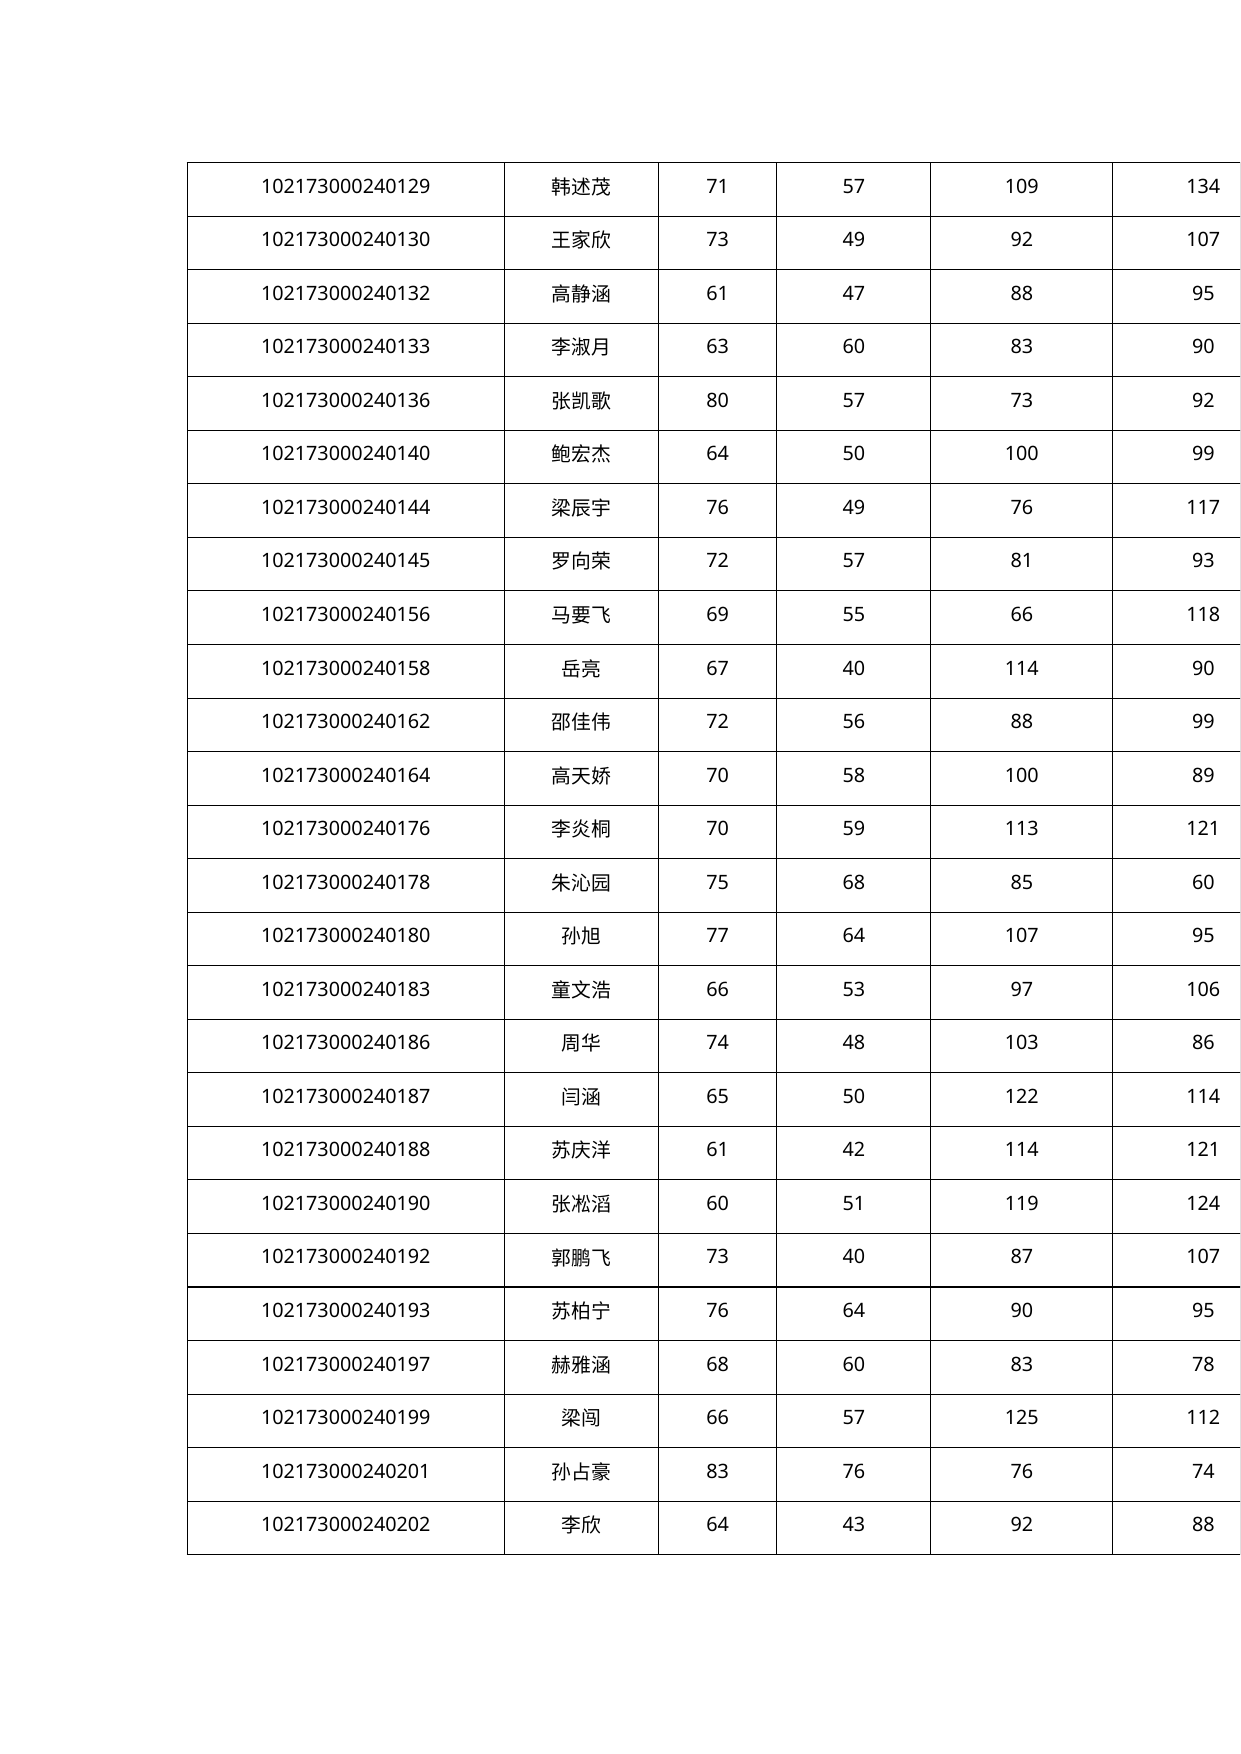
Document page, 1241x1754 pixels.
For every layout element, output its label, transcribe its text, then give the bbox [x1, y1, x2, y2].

table_cell 102173000240192 [188, 1234, 504, 1286]
table_cell 64 [777, 913, 930, 965]
table_cell 64 [659, 431, 776, 483]
table_cell 孙旭 [505, 913, 658, 965]
table_cell 102173000240136 [188, 377, 504, 430]
table_cell 88 [931, 270, 1112, 323]
table_cell 102173000240176 [188, 806, 504, 858]
table_cell 95 [1113, 913, 1240, 965]
table_cell 66 [659, 1395, 776, 1447]
table_cell 48 [777, 1020, 930, 1072]
table_cell 102173000240202 [188, 1502, 504, 1554]
table_cell 102173000240190 [188, 1180, 504, 1233]
table_cell 78 [1113, 1341, 1240, 1393]
table_cell 76 [777, 1448, 930, 1501]
table_cell 107 [1113, 217, 1240, 269]
table_cell 苏柏宁 [505, 1288, 658, 1340]
table_cell 102173000240133 [188, 324, 504, 376]
table_cell 112 [1113, 1395, 1240, 1447]
table_cell 李淑月 [505, 324, 658, 376]
table_cell 99 [1113, 431, 1240, 483]
table_cell 韩述茂 [505, 163, 658, 216]
table_cell 76 [931, 1448, 1112, 1501]
table_cell 121 [1113, 1127, 1240, 1179]
table_cell 53 [777, 966, 930, 1019]
table_cell 74 [1113, 1448, 1240, 1501]
table_cell 罗向荣 [505, 538, 658, 590]
table_cell 102173000240132 [188, 270, 504, 323]
table_cell 73 [659, 217, 776, 269]
table_cell 56 [777, 699, 930, 751]
table_cell 83 [659, 1448, 776, 1501]
table_cell 102173000240186 [188, 1020, 504, 1072]
table_cell 64 [659, 1502, 776, 1554]
table_cell 92 [931, 217, 1112, 269]
table_cell 李炎桐 [505, 806, 658, 858]
table_cell 76 [931, 484, 1112, 537]
table_cell 92 [1113, 377, 1240, 430]
table_cell 121 [1113, 806, 1240, 858]
table_cell 102173000240178 [188, 859, 504, 912]
table_cell 66 [931, 591, 1112, 644]
table_cell 57 [777, 377, 930, 430]
table_cell 苏庆洋 [505, 1127, 658, 1179]
table_cell 70 [659, 806, 776, 858]
table_cell 72 [659, 538, 776, 590]
table_cell 50 [777, 431, 930, 483]
table_cell 88 [1113, 1502, 1240, 1554]
table_cell 55 [777, 591, 930, 644]
table_cell 90 [931, 1288, 1112, 1340]
table_cell 102173000240158 [188, 645, 504, 697]
table_cell 89 [1113, 752, 1240, 804]
table_cell 57 [777, 538, 930, 590]
table_cell 51 [777, 1180, 930, 1233]
table_cell 岳亮 [505, 645, 658, 697]
table_cell 赫雅涵 [505, 1341, 658, 1393]
table_cell 朱沁园 [505, 859, 658, 912]
table_cell 119 [931, 1180, 1112, 1233]
table_cell 102173000240144 [188, 484, 504, 537]
table_cell 92 [931, 1502, 1112, 1554]
table_cell 40 [777, 645, 930, 697]
table_cell 114 [931, 1127, 1112, 1179]
table_cell 42 [777, 1127, 930, 1179]
table_cell 57 [777, 1395, 930, 1447]
table_cell 60 [777, 324, 930, 376]
table_cell 83 [931, 1341, 1112, 1393]
table_cell 93 [1113, 538, 1240, 590]
table_cell 李欣 [505, 1502, 658, 1554]
table_cell 77 [659, 913, 776, 965]
table_cell 134 [1113, 163, 1240, 216]
table_cell 125 [931, 1395, 1112, 1447]
table_cell 102173000240145 [188, 538, 504, 590]
table_cell 86 [1113, 1020, 1240, 1072]
table_cell 69 [659, 591, 776, 644]
table_cell 95 [1113, 1288, 1240, 1340]
table_cell 71 [659, 163, 776, 216]
table_cell 102173000240187 [188, 1073, 504, 1126]
table_cell 124 [1113, 1180, 1240, 1233]
table_cell 马要飞 [505, 591, 658, 644]
table_cell 64 [777, 1288, 930, 1340]
table_cell 65 [659, 1073, 776, 1126]
table_cell 118 [1113, 591, 1240, 644]
table_cell 67 [659, 645, 776, 697]
table_cell 61 [659, 270, 776, 323]
table_cell 100 [931, 431, 1112, 483]
table_cell 88 [931, 699, 1112, 751]
table_cell 109 [931, 163, 1112, 216]
table_cell 106 [1113, 966, 1240, 1019]
table_cell 102173000240197 [188, 1341, 504, 1393]
table_cell 107 [1113, 1234, 1240, 1286]
table_cell 122 [931, 1073, 1112, 1126]
table_cell 60 [1113, 859, 1240, 912]
table_cell 郭鹏飞 [505, 1234, 658, 1286]
table_cell 梁闯 [505, 1395, 658, 1447]
table_cell 97 [931, 966, 1112, 1019]
table_cell 高天娇 [505, 752, 658, 804]
table_cell 高静涵 [505, 270, 658, 323]
table_cell 60 [659, 1180, 776, 1233]
table_cell 102173000240140 [188, 431, 504, 483]
table_cell 102173000240164 [188, 752, 504, 804]
table_cell 75 [659, 859, 776, 912]
table_cell 107 [931, 913, 1112, 965]
table_cell 83 [931, 324, 1112, 376]
table_cell 59 [777, 806, 930, 858]
table_cell 102173000240162 [188, 699, 504, 751]
table_cell 102173000240188 [188, 1127, 504, 1179]
table_cell 梁辰宇 [505, 484, 658, 537]
table_cell 90 [1113, 645, 1240, 697]
table_cell 102173000240183 [188, 966, 504, 1019]
table_cell 43 [777, 1502, 930, 1554]
table_cell 49 [777, 484, 930, 537]
table_cell 99 [1113, 699, 1240, 751]
table_cell 85 [931, 859, 1112, 912]
table_cell 102173000240180 [188, 913, 504, 965]
table_cell 49 [777, 217, 930, 269]
table_cell 80 [659, 377, 776, 430]
table_cell 100 [931, 752, 1112, 804]
table_cell 40 [777, 1234, 930, 1286]
table_cell 76 [659, 484, 776, 537]
table_cell 113 [931, 806, 1112, 858]
table_cell 102173000240130 [188, 217, 504, 269]
table_cell 73 [659, 1234, 776, 1286]
table_cell 47 [777, 270, 930, 323]
table_cell 王家欣 [505, 217, 658, 269]
table_cell 102173000240199 [188, 1395, 504, 1447]
table_cell 68 [659, 1341, 776, 1393]
table_cell 童文浩 [505, 966, 658, 1019]
table_cell 60 [777, 1341, 930, 1393]
table_cell 102173000240129 [188, 163, 504, 216]
table_cell 102173000240193 [188, 1288, 504, 1340]
table_cell 58 [777, 752, 930, 804]
table_cell 周华 [505, 1020, 658, 1072]
table_cell 张凯歌 [505, 377, 658, 430]
table_cell 57 [777, 163, 930, 216]
table_cell 72 [659, 699, 776, 751]
table_cell 张凇滔 [505, 1180, 658, 1233]
table_cell 闫涵 [505, 1073, 658, 1126]
table_cell 68 [777, 859, 930, 912]
table_cell 74 [659, 1020, 776, 1072]
table_cell 103 [931, 1020, 1112, 1072]
table_cell 70 [659, 752, 776, 804]
table_cell 81 [931, 538, 1112, 590]
table_cell 114 [931, 645, 1112, 697]
table_cell 61 [659, 1127, 776, 1179]
table_cell 66 [659, 966, 776, 1019]
table_cell 鲍宏杰 [505, 431, 658, 483]
table_cell 76 [659, 1288, 776, 1340]
table_cell 90 [1113, 324, 1240, 376]
table_cell 73 [931, 377, 1112, 430]
table_cell 87 [931, 1234, 1112, 1286]
table_cell 50 [777, 1073, 930, 1126]
table_cell 63 [659, 324, 776, 376]
table_cell 102173000240201 [188, 1448, 504, 1501]
table_cell 114 [1113, 1073, 1240, 1126]
table_cell 117 [1113, 484, 1240, 537]
table_cell 邵佳伟 [505, 699, 658, 751]
table_cell 孙占豪 [505, 1448, 658, 1501]
table_cell 102173000240156 [188, 591, 504, 644]
table_cell 95 [1113, 270, 1240, 323]
